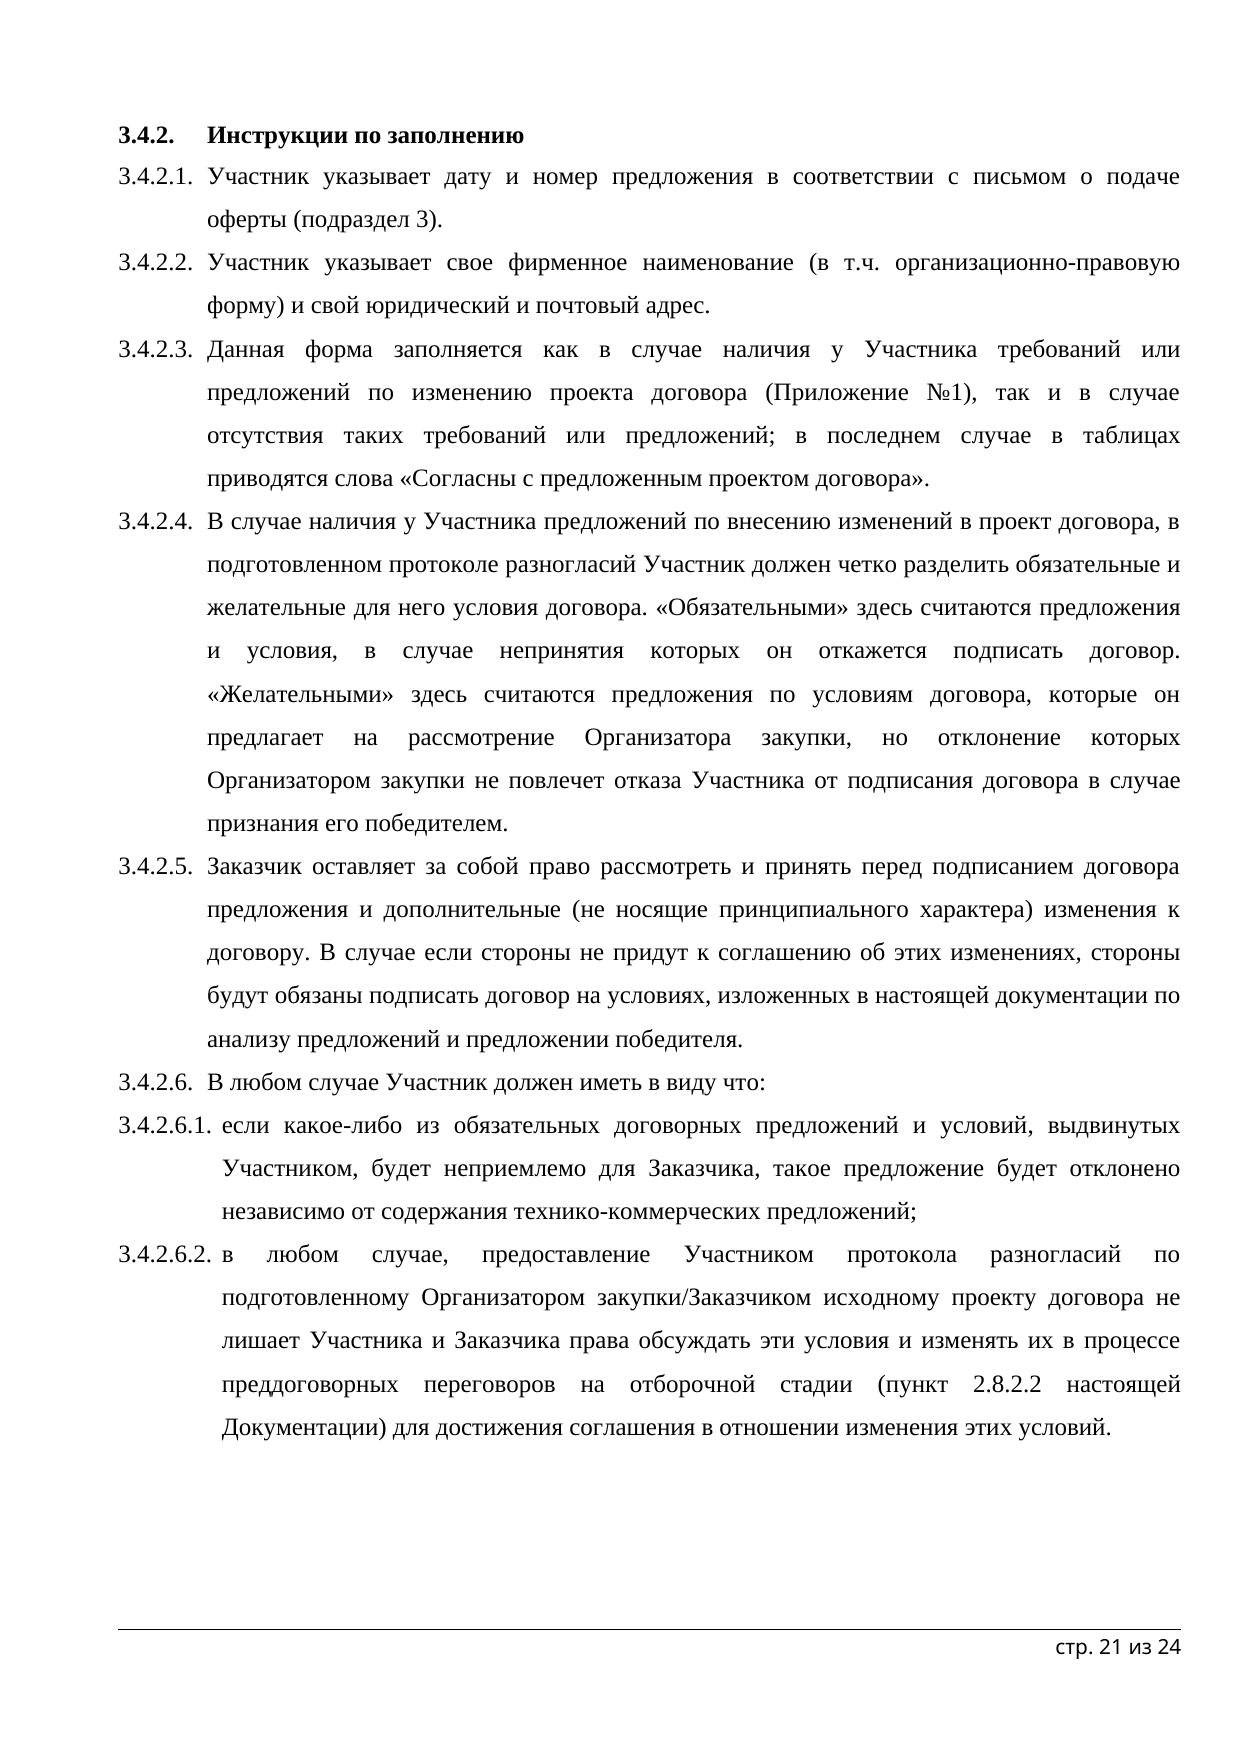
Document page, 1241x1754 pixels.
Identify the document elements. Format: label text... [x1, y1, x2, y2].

list Участник указывает свое фирменное наименование (в т.ч. организационно-правовую форму) и свой юридический и почтовый адрес. [118, 247, 1181, 319]
list если какое-либо из обязательных договорных предложений и условий, выдвинутых Участником, будет неприемлемо для Заказчика, такое предложение будет отклонено независимо от содержания технико-коммерческих предложений; [118, 1110, 1181, 1225]
list Участник указывает дату и номер предложения в соответствии с письмом о подаче оферты (подраздел 3). [118, 161, 1181, 233]
list Инструкции по заполнению [118, 120, 1181, 149]
list В любом случае Участник должен иметь в виду что: [118, 1067, 1181, 1096]
list Данная форма заполняется как в случае наличия у Участника требований или предложений по изменению проекта договора (Приложение №1), так и в случае отсутствия таких требований или предложений; в последнем случае в таблицах приводятся слова «Согласны с предложенным проектом договора». [118, 334, 1181, 492]
list в любом случае, предоставление Участником протокола разногласий по подготовленному Организатором закупки/Заказчиком исходному проекту договора не лишает Участника и Заказчика права обсуждать эти условия и изменять их в процессе преддоговорных переговоров на отборочной стадии (пункт 2.8.2.2 настоящей Документации) для достижения соглашения в отношении изменения этих условий. [118, 1239, 1181, 1441]
list Заказчик оставляет за собой право рассмотреть и принять перед подписанием договора предложения и дополнительные (не носящие принципиального характера) изменения к договору. В случае если стороны не придут к соглашению об этих изменениях, стороны будут обязаны подписать договор на условиях, изложенных в настоящей документации по анализу предложений и предложении победителя. [118, 851, 1181, 1052]
list В случае наличия у Участника предложений по внесению изменений в проект договора, в подготовленном протоколе разногласий Участник должен четко разделить обязательные и желательные для него условия договора. «Обязательными» здесь считаются предложения и условия, в случае непринятия которых он откажется подписать договор. «Желательными» здесь считаются предложения по условиям договора, которые он предлагает на рассмотрение Организатора закупки, но отклонение которых Организатором закупки не повлечет отказа Участника от подписания договора в случае признания его победителем. [118, 506, 1181, 837]
